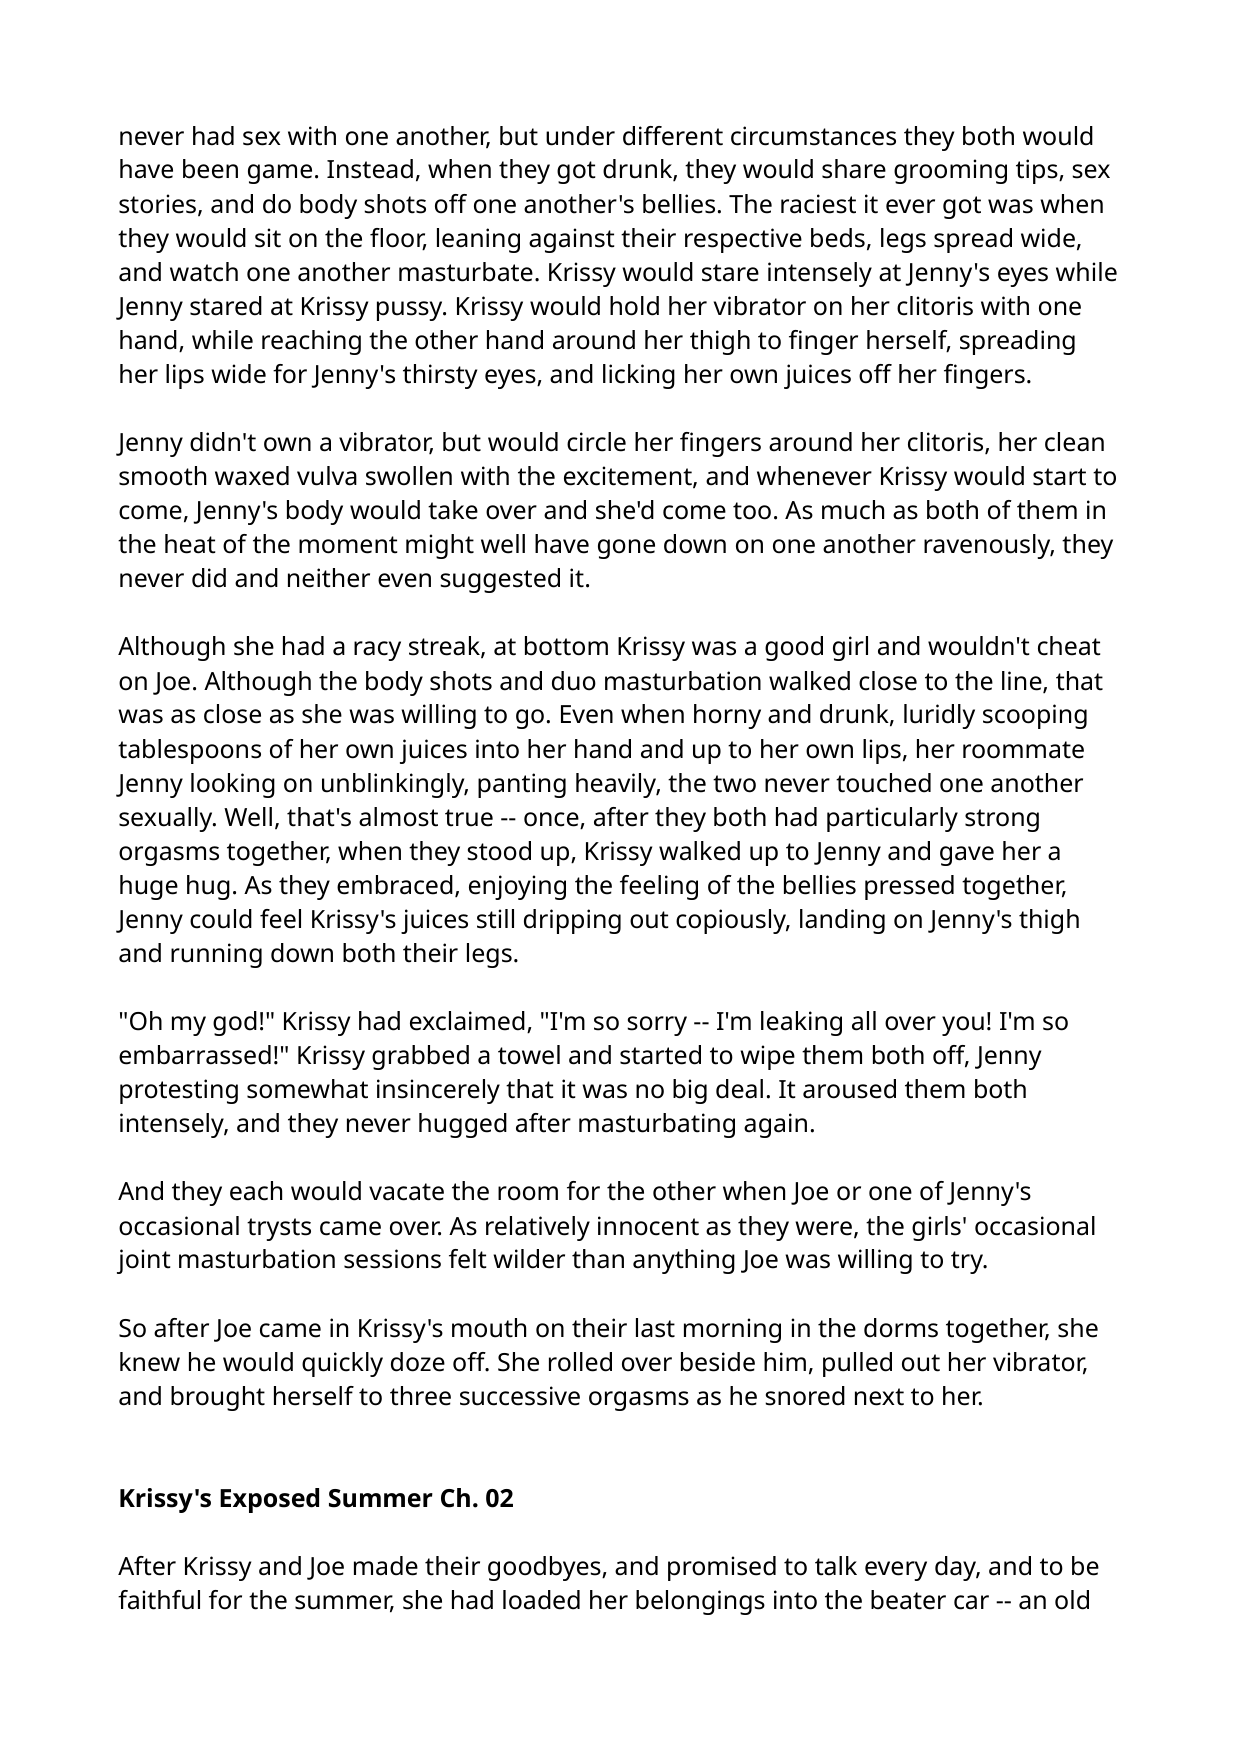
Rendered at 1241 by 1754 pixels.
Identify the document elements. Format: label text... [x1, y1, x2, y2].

text Krissy's Exposed Summer Ch. 02 [118, 1481, 1122, 1515]
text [118, 118, 1122, 1412]
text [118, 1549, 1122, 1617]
